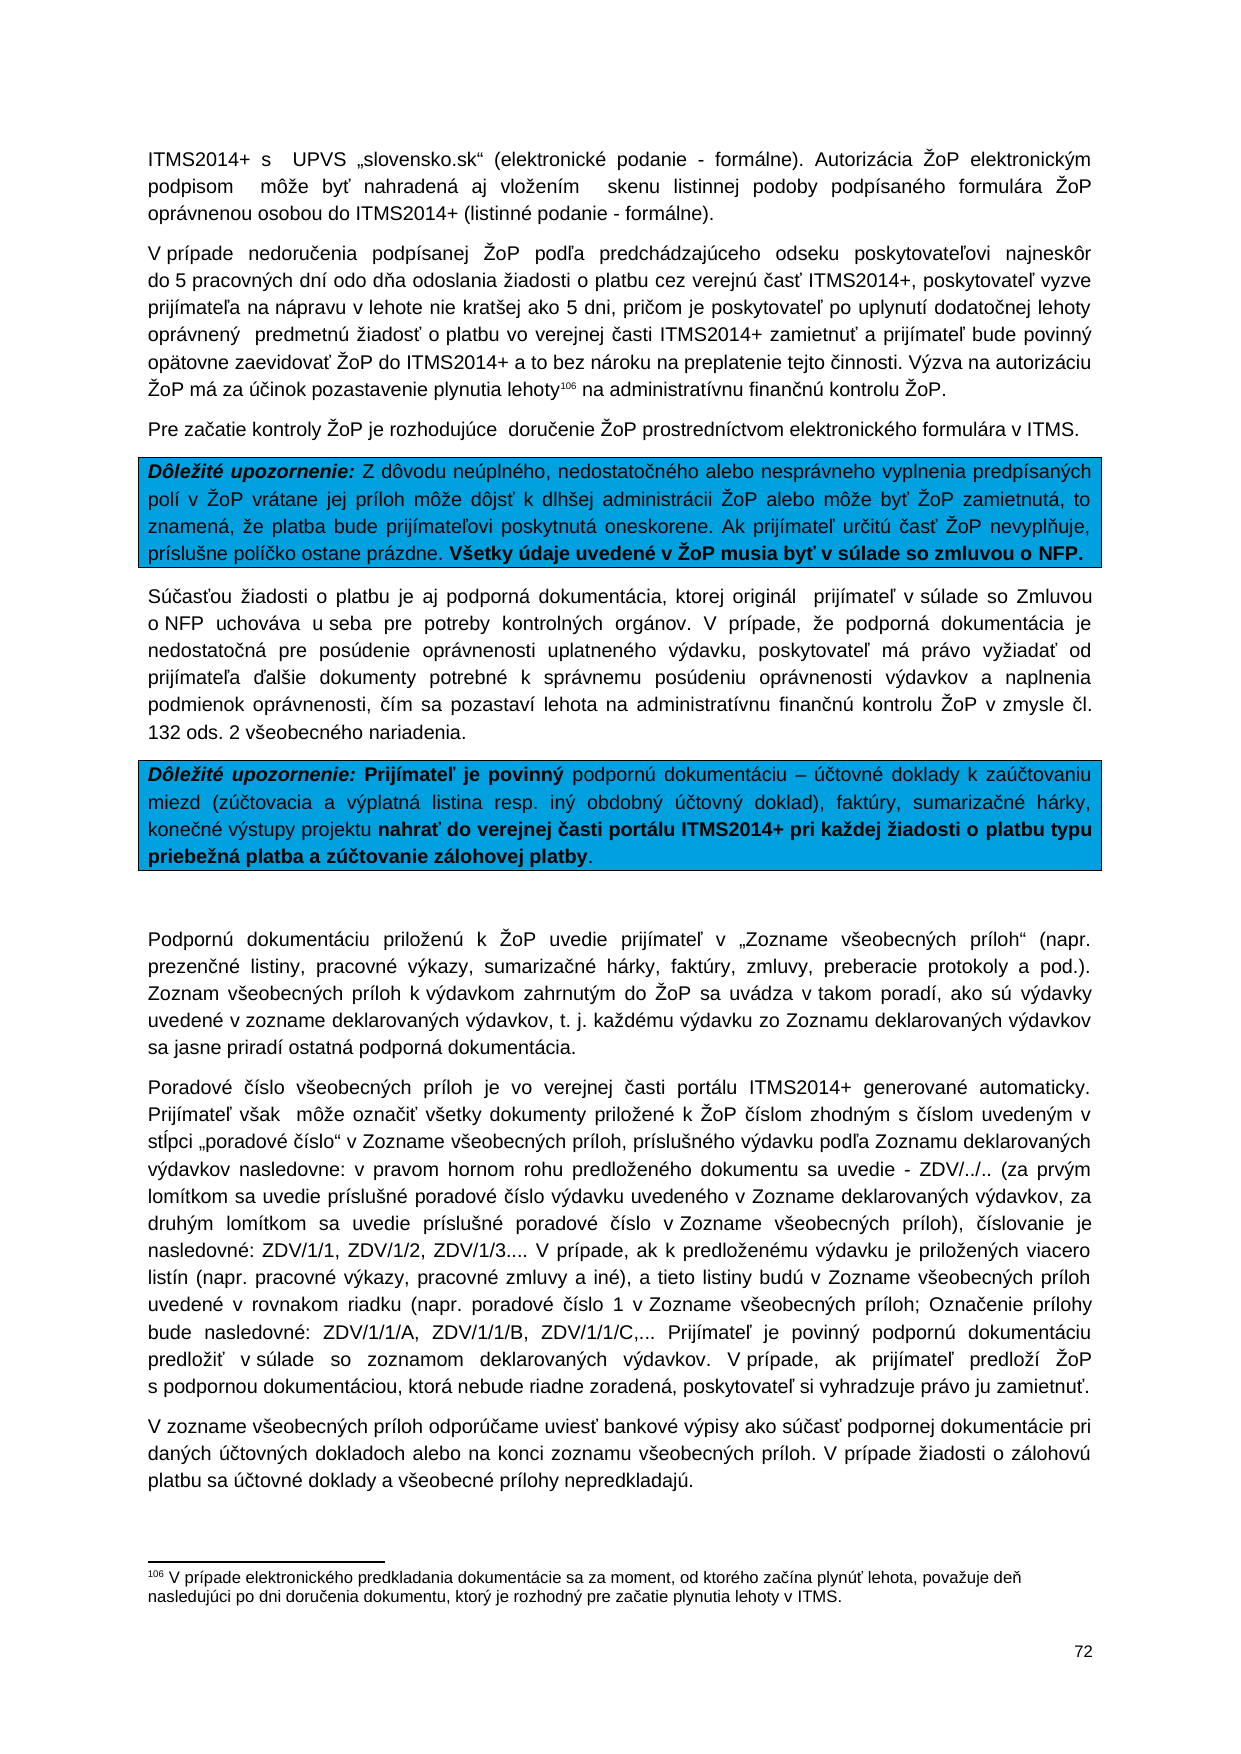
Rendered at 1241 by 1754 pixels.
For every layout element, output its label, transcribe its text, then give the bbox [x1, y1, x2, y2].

text V zozname všeobecných príloh odporúčame uviesť bankové výpisy ako súčasť podpornej dokumentácie pri daných účtovných dokladoch alebo na konci zoznamu všeobecných príloh. V prípade žiadosti o zálohovú platbu sa účtovné doklady a všeobecné prílohy nepredkladajú. [148, 1414, 1092, 1492]
text V prípade nedoručenia podpísanej ŽoP podľa predchádzajúceho odseku poskytovateľovi najneskôr do 5 pracovných dní odo dňa odoslania žiadosti o platbu cez verejnú časť ITMS2014+, poskytovateľ vyzve prijímateľa na nápravu v lehote nie kratšej ako 5 dni, pričom je poskytovateľ po uplynutí dodatočnej lehoty oprávnený predmetnú žiadosť o platbu vo verejnej časti ITMS2014+ zamietnuť a prijímateľ bude povinný opätovne zaevidovať ŽoP do ITMS2014+ a to bez nároku na preplatenie tejto činnosti. Výzva na autorizáciu ŽoP má za účinok pozastavenie plynutia lehoty na administratívnu finančnú kontrolu ŽoP. [148, 242, 1092, 400]
text Poradové číslo všeobecných príloh je vo verejnej časti portálu ITMS2014+ generované automaticky. Prijímateľ však môže označiť všetky dokumenty priložené k ŽoP číslom zhodným s číslom uvedeným v stĺpci „poradové číslo“ v Zozname všeobecných príloh, príslušného výdavku podľa Zoznamu deklarovaných výdavkov nasledovne: v pravom hornom rohu predloženého dokumentu sa uvedie - ZDV/../.. (za prvým lomítkom sa uvedie príslušné poradové číslo výdavku uvedeného v Zozname deklarovaných výdavkov, za druhým lomítkom sa uvedie príslušné poradové číslo v Zozname všeobecných príloh), číslovanie je nasledovné: ZDV/1/1, ZDV/1/2, ZDV/1/3.... V prípade, ak k predloženému výdavku je priložených viacero listín (napr. pracovné výkazy, pracovné zmluvy a iné), a tieto listiny budú v Zozname všeobecných príloh uvedené v rovnakom riadku (napr. poradové číslo 1 v Zozname všeobecných príloh; Označenie prílohy bude nasledovné: ZDV/1/1/A, ZDV/1/1/B, ZDV/1/1/C,... Prijímateľ je povinný podpornú dokumentáciu predložiť v súlade so zoznamom deklarovaných výdavkov. V prípade, ak prijímateľ predloží ŽoP s podpornou dokumentáciou, ktorá nebude riadne zoradená, poskytovateľ si vyhradzuje právo ju zamietnuť. [148, 1076, 1092, 1398]
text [148, 148, 1092, 225]
text Pre začatie kontroly ŽoP je rozhodujúce doručenie ŽoP prostredníctvom elektronického formulára v ITMS. [148, 417, 1092, 440]
text Podpornú dokumentáciu priloženú k ŽoP uvedie prijímateľ v „Zozname všeobecných príloh“ (napr. prezenčné listiny, pracovné výkazy, sumarizačné hárky, faktúry, zmluvy, preberacie protokoly a pod.). Zoznam všeobecných príloh k výdavkom zahrnutým do ŽoP sa uvádza v takom poradí, ako sú výdavky uvedené v zozname deklarovaných výdavkov, t. j. každému výdavku zo Zoznamu deklarovaných výdavkov sa jasne priradí ostatná podporná dokumentácia. [148, 927, 1092, 1059]
text Dôležité upozornenie: Z dôvodu neúplného, nedostatočného alebo nesprávneho vyplnenia predpísaných polí v ŽoP vrátane jej príloh môže dôjsť k dlhšej administrácii ŽoP alebo môže byť ŽoP zamietnutá, to znamená, že platba bude prijímateľovi poskytnutá oneskorene. Ak prijímateľ určitú časť ŽoP nevyplňuje, príslušne políčko ostane prázdne. Všetky údaje uvedené v ŽoP musia byť v súlade so zmluvou o NFP. [139, 458, 1101, 567]
text Dôležité upozornenie: Prijímateľ je povinný podpornú dokumentáciu – účtovné doklady k zaúčtovaniu miezd (zúčtovacia a výplatná listina resp. iný obdobný účtovný doklad), faktúry, sumarizačné hárky, konečné výstupy projektu nahrať do verejnej časti portálu ITMS2014+ pri každej žiadosti o platbu typu priebežná platba a zúčtovanie zálohovej platby. [139, 761, 1101, 870]
text Súčasťou žiadosti o platbu je aj podporná dokumentácia, ktorej originál prijímateľ v súlade so Zmluvou o NFP uchováva u seba pre potreby kontrolných orgánov. V prípade, že podporná dokumentácia je nedostatočná pre posúdenie oprávnenosti uplatneného výdavku, poskytovateľ má právo vyžiadať od prijímateľa ďalšie dokumenty potrebné k správnemu posúdeniu oprávnenosti výdavkov a naplnenia podmienok oprávnenosti, čím sa pozastaví lehota na administratívnu finančnú kontrolu ŽoP v zmysle čl. 132 ods. 2 všeobecného nariadenia. [148, 584, 1092, 743]
